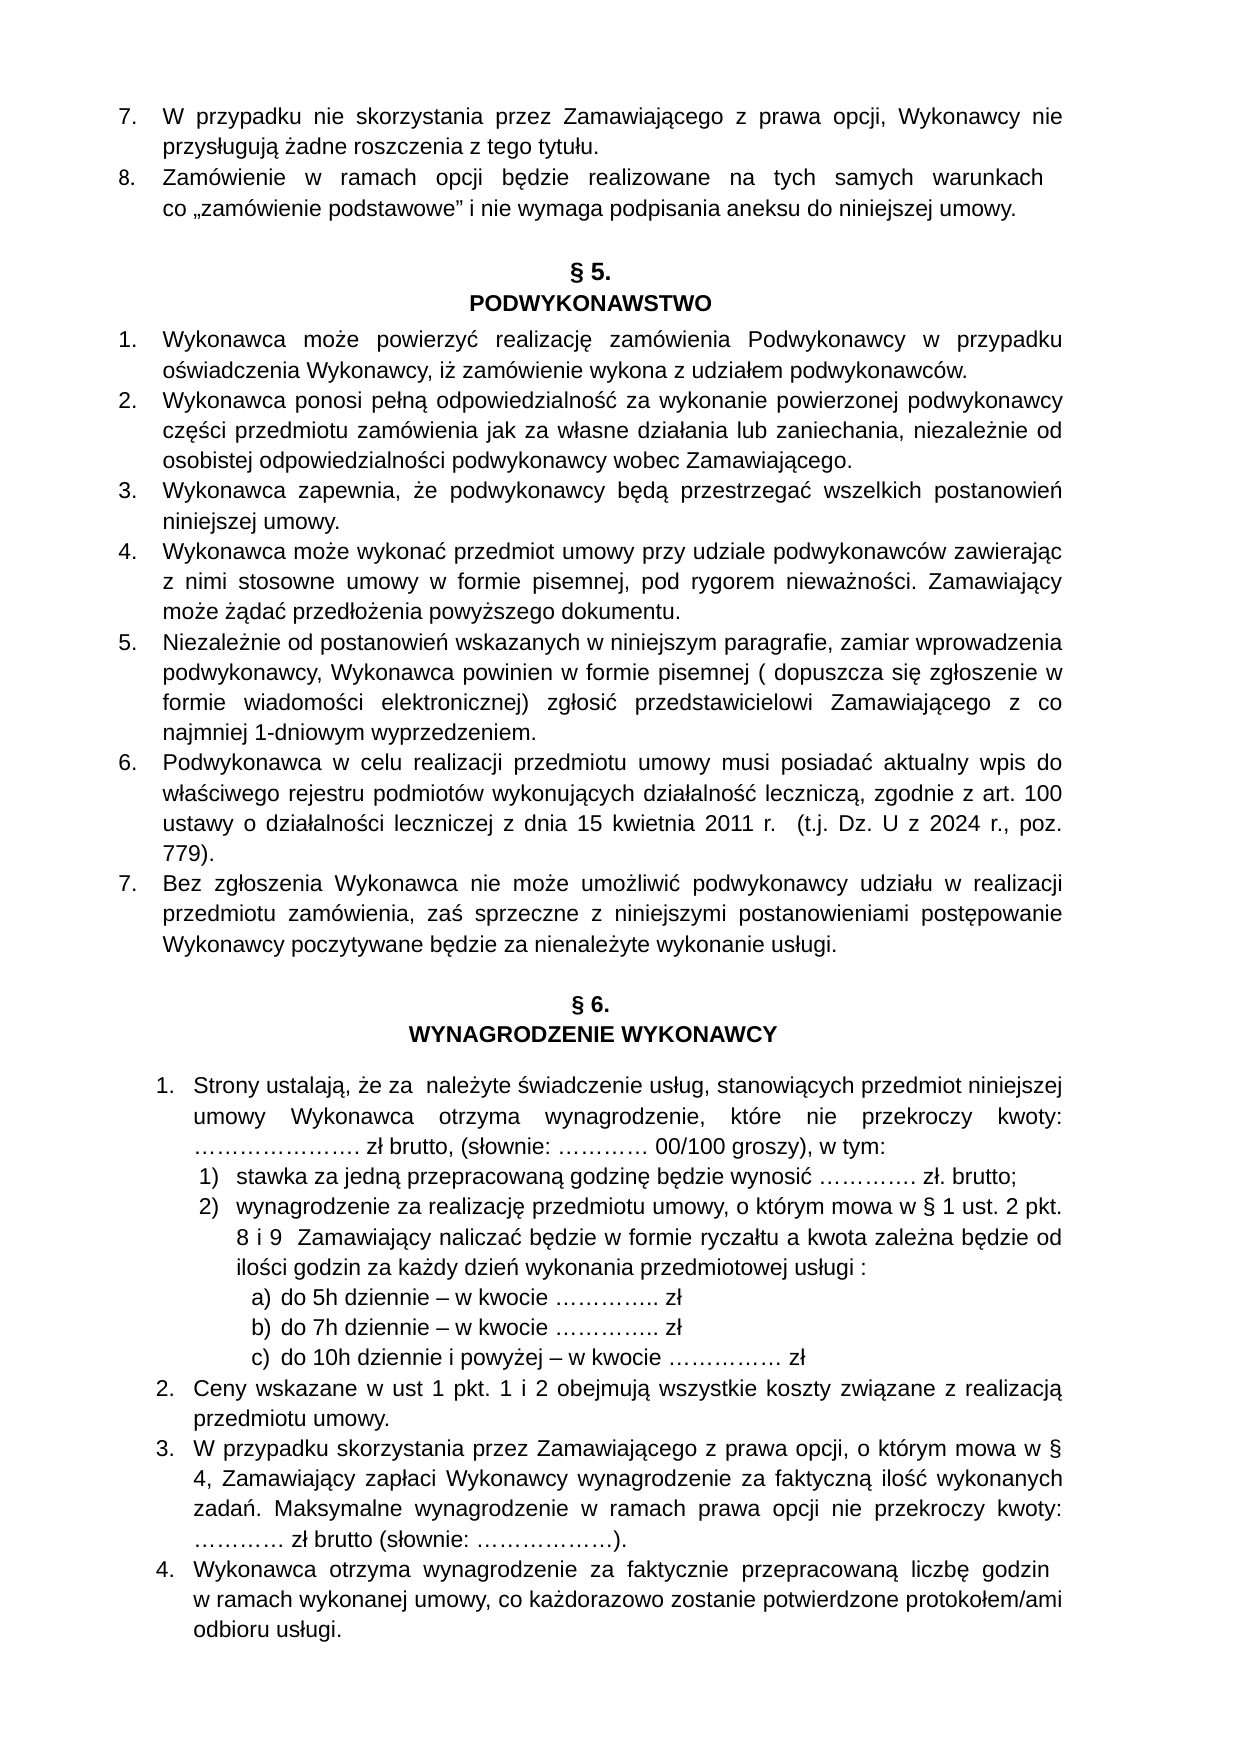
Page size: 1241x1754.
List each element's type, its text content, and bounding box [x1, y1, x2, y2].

list Zamówienie w ramach opcji będzie realizowane na tych samych warunkach co „zamówienie podstawowe” i nie wymaga podpisania aneksu do niniejszej umowy. [118, 163, 1063, 221]
list do 10h dziennie i powyżej – w kwocie …………… zł [251, 1344, 1063, 1371]
list Wykonawca zapewnia, że podwykonawcy będą przestrzegać wszelkich postanowień niniejszej umowy. [118, 477, 1063, 534]
list do 7h dziennie – w kwocie ………….. zł [251, 1314, 1063, 1341]
list Wykonawca otrzyma wynagrodzenie za faktycznie przepracowaną liczbę godzin w ramach wykonanej umowy, co każdorazowo zostanie potwierdzone protokołem/ami odbioru usługi. [156, 1556, 1063, 1643]
list W przypadku nie skorzystania przez Zamawiającego z prawa opcji, Wykonawcy nie przysługują żadne roszczenia z tego tytułu. [118, 103, 1063, 159]
text § 5. [118, 257, 1063, 286]
list Ceny wskazane w ust 1 pkt. 1 i 2 obejmują wszystkie koszty związane z realizacją przedmiotu umowy. [156, 1374, 1063, 1431]
list wynagrodzenie za realizację przedmiotu umowy, o którym mowa w § 1 ust. 2 pkt. 8 i 9 Zamawiający naliczać będzie w formie ryczałtu a kwota zależna będzie od ilości godzin za każdy dzień wykonania przedmiotowej usługi : [199, 1193, 1063, 1280]
list Bez zgłoszenia Wykonawca nie może umożliwić podwykonawcy udziału w realizacji przedmiotu zamówienia, zaś sprzeczne z niniejszymi postanowieniami postępowanie Wykonawcy poczytywane będzie za nienależyte wykonanie usługi. [118, 870, 1063, 957]
list Niezależnie od postanowień wskazanych w niniejszym paragrafie, zamiar wprowadzenia podwykonawcy, Wykonawca powinien w formie pisemnej ( dopuszcza się zgłoszenie w formie wiadomości elektronicznej) zgłosić przedstawicielowi Zamawiającego z co najmniej 1-dniowym wyprzedzeniem. [118, 628, 1063, 745]
list Podwykonawca w celu realizacji przedmiotu umowy musi posiadać aktualny wpis do właściwego rejestru podmiotów wykonujących działalność leczniczą, zgodnie z art. 100 ustawy o działalności leczniczej z dnia 15 kwietnia 2011 r. (t.j. Dz. U z 2024 r., poz. 779). [118, 749, 1063, 866]
text PODWYKONAWSTWO [118, 290, 1063, 317]
list Strony ustalają, że za należyte świadczenie usług, stanowiących przedmiot niniejszej umowy Wykonawca otrzyma wynagrodzenie, które nie przekroczy kwoty: …………………. zł brutto, (słownie: ………… 00/100 groszy), w tym: [156, 1072, 1063, 1159]
text § 6. [118, 991, 1063, 1017]
list stawka za jedną przepracowaną godzinę będzie wynosić …………. zł. brutto; [199, 1163, 1063, 1189]
list Wykonawca ponosi pełną odpowiedzialność za wykonanie powierzonej podwykonawcy części przedmiotu zamówienia jak za własne działania lub zaniechania, niezależnie od osobistej odpowiedzialności podwykonawcy wobec Zamawiającego. [118, 387, 1063, 473]
list Wykonawca może wykonać przedmiot umowy przy udziale podwykonawców zawierając z nimi stosowne umowy w formie pisemnej, pod rygorem nieważności. Zamawiający może żądać przedłożenia powyższego dokumentu. [118, 538, 1063, 624]
text WYNAGRODZENIE WYKONAWCY [118, 1021, 1063, 1047]
list W przypadku skorzystania przez Zamawiającego z prawa opcji, o którym mowa w § 4, Zamawiający zapłaci Wykonawcy wynagrodzenie za faktyczną ilość wykonanych zadań. Maksymalne wynagrodzenie w ramach prawa opcji nie przekroczy kwoty: ………… zł brutto (słownie: ………………). [156, 1435, 1063, 1552]
list Wykonawca może powierzyć realizację zamówienia Podwykonawcy w przypadku oświadczenia Wykonawcy, iż zamówienie wykona z udziałem podwykonawców. [118, 326, 1063, 383]
list do 5h dziennie – w kwocie ………….. zł [251, 1284, 1063, 1310]
